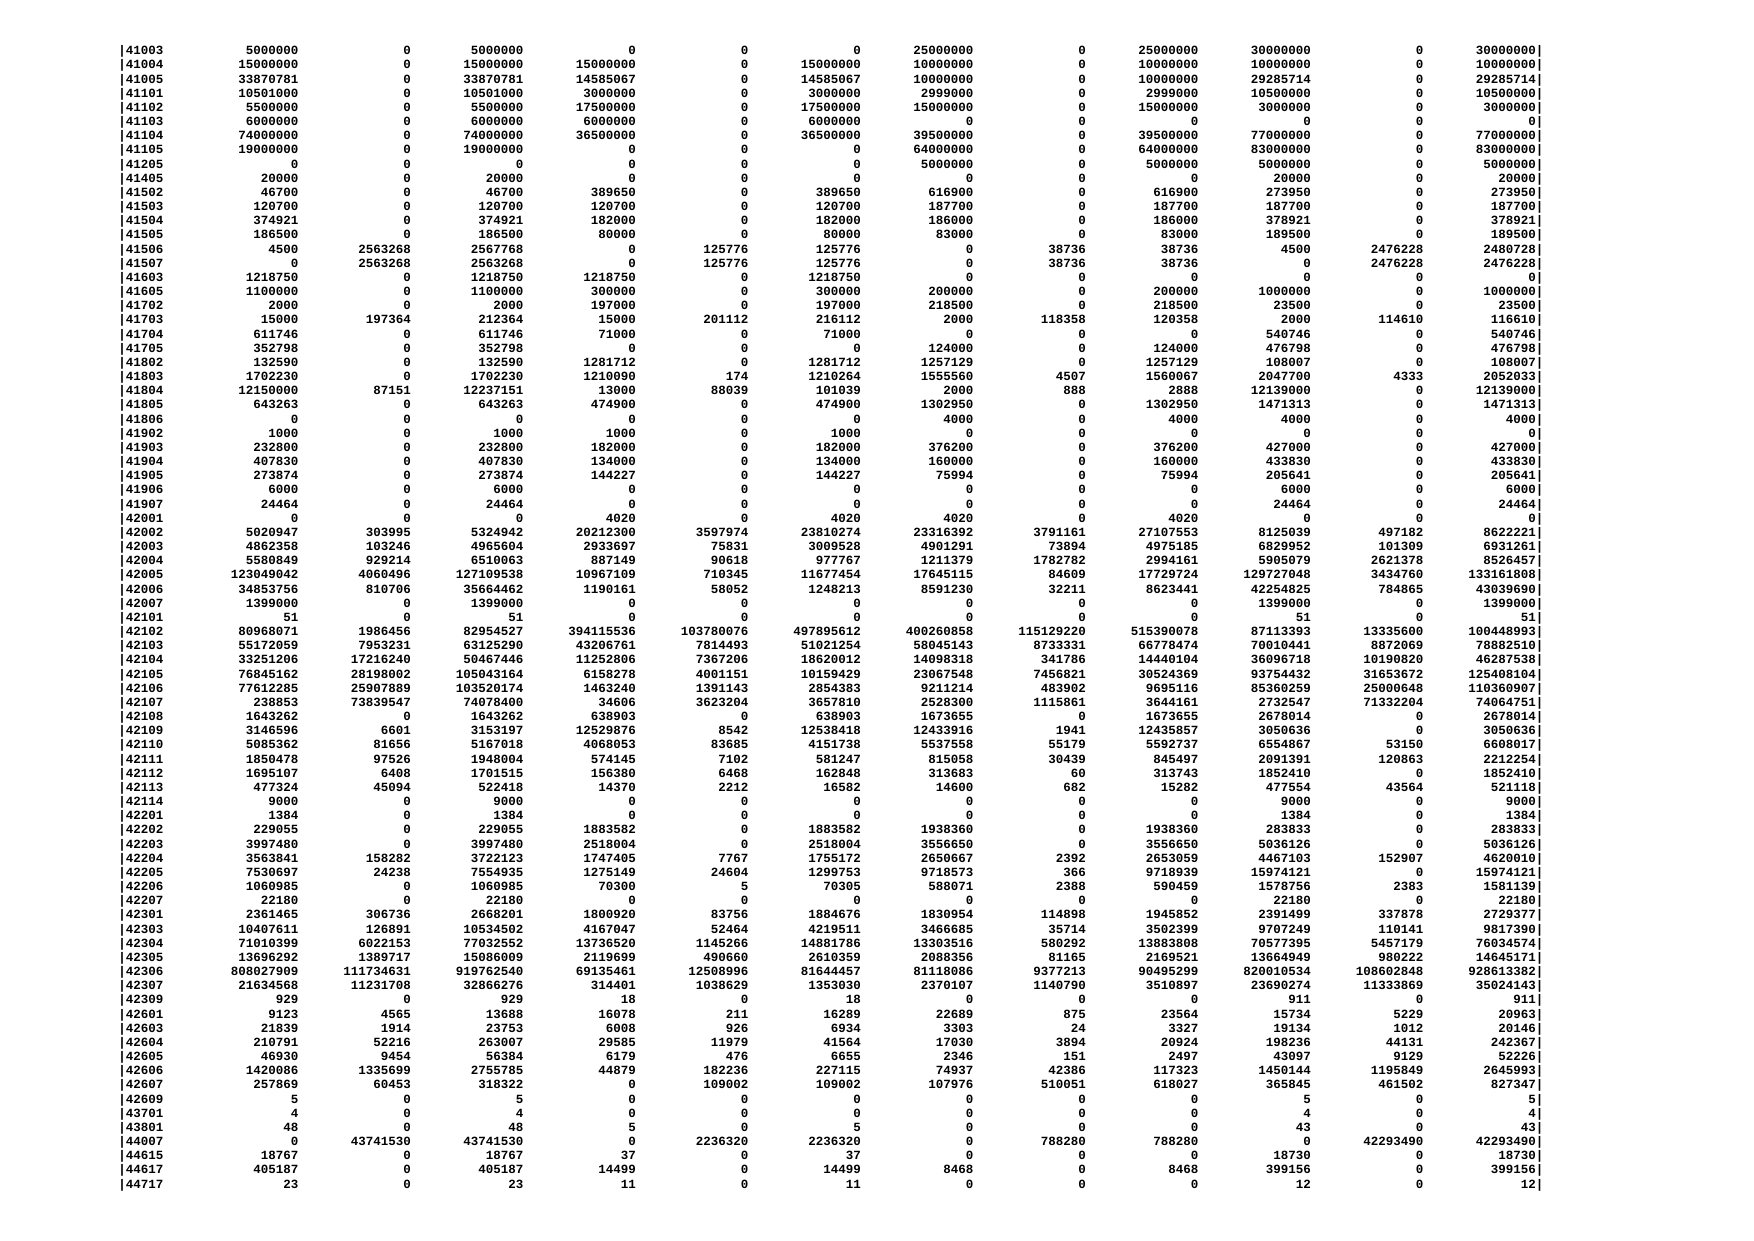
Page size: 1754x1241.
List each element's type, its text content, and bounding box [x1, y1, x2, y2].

text |41603 1218750 0 1218750 1218750 0 1218750 0 0 0 0 0 0| [118, 271, 1636, 285]
text |41605 1100000 0 1100000 300000 0 300000 200000 0 200000 1000000 0 1000000| [118, 285, 1636, 299]
text |42105 76845162 28198002 105043164 6158278 4001151 10159429 23067548 7456821 30524369 93754432 31653672 125408104| [118, 668, 1636, 682]
text |42301 2361465 306736 2668201 1800920 83756 1884676 1830954 114898 1945852 2391499 337878 2729377| [118, 908, 1636, 923]
text |41104 74000000 0 74000000 36500000 0 36500000 39500000 0 39500000 77000000 0 77000000| [118, 129, 1636, 143]
text |44717 23 0 23 11 0 11 0 0 0 12 0 12| [118, 1178, 1636, 1192]
text |42604 210791 52216 263007 29585 11979 41564 17030 3894 20924 198236 44131 242367| [118, 1036, 1636, 1050]
text |42607 257869 60453 318322 0 109002 109002 107976 510051 618027 365845 461502 827347| [118, 1078, 1636, 1093]
text |41504 374921 0 374921 182000 0 182000 186000 0 186000 378921 0 378921| [118, 214, 1636, 228]
text |41101 10501000 0 10501000 3000000 0 3000000 2999000 0 2999000 10500000 0 10500000| [118, 87, 1636, 101]
text |42113 477324 45094 522418 14370 2212 16582 14600 682 15282 477554 43564 521118| [118, 781, 1636, 795]
text |42207 22180 0 22180 0 0 0 0 0 0 22180 0 22180| [118, 894, 1636, 908]
text |41905 273874 0 273874 144227 0 144227 75994 0 75994 205641 0 205641| [118, 469, 1636, 483]
text |42001 0 0 0 4020 0 4020 4020 0 4020 0 0 0| [118, 512, 1636, 526]
text |41805 643263 0 643263 474900 0 474900 1302950 0 1302950 1471313 0 1471313| [118, 398, 1636, 413]
text |42204 3563841 158282 3722123 1747405 7767 1755172 2650667 2392 2653059 4467103 152907 4620010| [118, 852, 1636, 866]
text |42109 3146596 6601 3153197 12529876 8542 12538418 12433916 1941 12435857 3050636 0 3050636| [118, 724, 1636, 738]
text |41003 5000000 0 5000000 0 0 0 25000000 0 25000000 30000000 0 30000000| [118, 44, 1636, 58]
text |42007 1399000 0 1399000 0 0 0 0 0 0 1399000 0 1399000| [118, 597, 1636, 611]
text |42205 7530697 24238 7554935 1275149 24604 1299753 9718573 366 9718939 15974121 0 15974121| [118, 866, 1636, 880]
text |42606 1420086 1335699 2755785 44879 182236 227115 74937 42386 117323 1450144 1195849 2645993| [118, 1064, 1636, 1078]
text |42206 1060985 0 1060985 70300 5 70305 588071 2388 590459 1578756 2383 1581139| [118, 880, 1636, 894]
text |41502 46700 0 46700 389650 0 389650 616900 0 616900 273950 0 273950| [118, 186, 1636, 200]
text |41802 132590 0 132590 1281712 0 1281712 1257129 0 1257129 108007 0 108007| [118, 356, 1636, 370]
text |41704 611746 0 611746 71000 0 71000 0 0 0 540746 0 540746| [118, 328, 1636, 342]
text |42102 80968071 1986456 82954527 394115536 103780076 497895612 400260858 115129220 515390078 87113393 13335600 100448993| [118, 625, 1636, 639]
text |42006 34853756 810706 35664462 1190161 58052 1248213 8591230 32211 8623441 42254825 784865 43039690| [118, 583, 1636, 597]
text |42107 238853 73839547 74078400 34606 3623204 3657810 2528300 1115861 3644161 2732547 71332204 74064751| [118, 696, 1636, 710]
text |42201 1384 0 1384 0 0 0 0 0 0 1384 0 1384| [118, 809, 1636, 823]
text |41102 5500000 0 5500000 17500000 0 17500000 15000000 0 15000000 3000000 0 3000000| [118, 101, 1636, 115]
text |42110 5085362 81656 5167018 4068053 83685 4151738 5537558 55179 5592737 6554867 53150 6608017| [118, 738, 1636, 753]
text |41103 6000000 0 6000000 6000000 0 6000000 0 0 0 0 0 0| [118, 115, 1636, 129]
text |41702 2000 0 2000 197000 0 197000 218500 0 218500 23500 0 23500| [118, 299, 1636, 313]
text |42203 3997480 0 3997480 2518004 0 2518004 3556650 0 3556650 5036126 0 5036126| [118, 838, 1636, 852]
text |42307 21634568 11231708 32866276 314401 1038629 1353030 2370107 1140790 3510897 23690274 11333869 35024143| [118, 979, 1636, 993]
text |42004 5580849 929214 6510063 887149 90618 977767 1211379 1782782 2994161 5905079 2621378 8526457| [118, 554, 1636, 568]
text |44007 0 43741530 43741530 0 2236320 2236320 0 788280 788280 0 42293490 42293490| [118, 1135, 1636, 1149]
text |42101 51 0 51 0 0 0 0 0 0 51 0 51| [118, 611, 1636, 625]
text |41906 6000 0 6000 0 0 0 0 0 0 6000 0 6000| [118, 483, 1636, 498]
text |42108 1643262 0 1643262 638903 0 638903 1673655 0 1673655 2678014 0 2678014| [118, 710, 1636, 724]
text |42603 21839 1914 23753 6008 926 6934 3303 24 3327 19134 1012 20146| [118, 1022, 1636, 1036]
text |41803 1702230 0 1702230 1210090 174 1210264 1555560 4507 1560067 2047700 4333 2052033| [118, 370, 1636, 384]
text |41505 186500 0 186500 80000 0 80000 83000 0 83000 189500 0 189500| [118, 228, 1636, 243]
text |42103 55172059 7953231 63125290 43206761 7814493 51021254 58045143 8733331 66778474 70010441 8872069 78882510| [118, 639, 1636, 653]
text |41205 0 0 0 0 0 0 5000000 0 5000000 5000000 0 5000000| [118, 158, 1636, 172]
text |42306 808027909 111734631 919762540 69135461 12508996 81644457 81118086 9377213 90495299 820010534 108602848 928613382| [118, 965, 1636, 979]
text |42112 1695107 6408 1701515 156380 6468 162848 313683 60 313743 1852410 0 1852410| [118, 767, 1636, 781]
text |41904 407830 0 407830 134000 0 134000 160000 0 160000 433830 0 433830| [118, 455, 1636, 469]
text |42601 9123 4565 13688 16078 211 16289 22689 875 23564 15734 5229 20963| [118, 1008, 1636, 1022]
text |42114 9000 0 9000 0 0 0 0 0 0 9000 0 9000| [118, 795, 1636, 809]
text |42104 33251206 17216240 50467446 11252806 7367206 18620012 14098318 341786 14440104 36096718 10190820 46287538| [118, 653, 1636, 668]
text |41005 33870781 0 33870781 14585067 0 14585067 10000000 0 10000000 29285714 0 29285714| [118, 73, 1636, 87]
text |41703 15000 197364 212364 15000 201112 216112 2000 118358 120358 2000 114610 116610| [118, 313, 1636, 328]
text |42003 4862358 103246 4965604 2933697 75831 3009528 4901291 73894 4975185 6829952 101309 6931261| [118, 540, 1636, 554]
text |41804 12150000 87151 12237151 13000 88039 101039 2000 888 2888 12139000 0 12139000| [118, 384, 1636, 398]
text |42002 5020947 303995 5324942 20212300 3597974 23810274 23316392 3791161 27107553 8125039 497182 8622221| [118, 526, 1636, 540]
text |43701 4 0 4 0 0 0 0 0 0 4 0 4| [118, 1107, 1636, 1121]
text |41705 352798 0 352798 0 0 0 124000 0 124000 476798 0 476798| [118, 342, 1636, 356]
text |44615 18767 0 18767 37 0 37 0 0 0 18730 0 18730| [118, 1149, 1636, 1163]
text |42202 229055 0 229055 1883582 0 1883582 1938360 0 1938360 283833 0 283833| [118, 823, 1636, 838]
text |41105 19000000 0 19000000 0 0 0 64000000 0 64000000 83000000 0 83000000| [118, 143, 1636, 158]
text |41405 20000 0 20000 0 0 0 0 0 0 20000 0 20000| [118, 172, 1636, 186]
text |42309 929 0 929 18 0 18 0 0 0 911 0 911| [118, 993, 1636, 1008]
text |41503 120700 0 120700 120700 0 120700 187700 0 187700 187700 0 187700| [118, 200, 1636, 214]
text |42609 5 0 5 0 0 0 0 0 0 5 0 5| [118, 1093, 1636, 1107]
text |41903 232800 0 232800 182000 0 182000 376200 0 376200 427000 0 427000| [118, 441, 1636, 455]
text |42605 46930 9454 56384 6179 476 6655 2346 151 2497 43097 9129 52226| [118, 1050, 1636, 1064]
text |42304 71010399 6022153 77032552 13736520 1145266 14881786 13303516 580292 13883808 70577395 5457179 76034574| [118, 937, 1636, 951]
text |42303 10407611 126891 10534502 4167047 52464 4219511 3466685 35714 3502399 9707249 110141 9817390| [118, 923, 1636, 937]
text |41507 0 2563268 2563268 0 125776 125776 0 38736 38736 0 2476228 2476228| [118, 257, 1636, 271]
text |43801 48 0 48 5 0 5 0 0 0 43 0 43| [118, 1121, 1636, 1135]
text |41907 24464 0 24464 0 0 0 0 0 0 24464 0 24464| [118, 498, 1636, 512]
text |41806 0 0 0 0 0 0 4000 0 4000 4000 0 4000| [118, 413, 1636, 427]
text |41506 4500 2563268 2567768 0 125776 125776 0 38736 38736 4500 2476228 2480728| [118, 243, 1636, 257]
text |41902 1000 0 1000 1000 0 1000 0 0 0 0 0 0| [118, 427, 1636, 441]
text |41004 15000000 0 15000000 15000000 0 15000000 10000000 0 10000000 10000000 0 10000000| [118, 58, 1636, 73]
text |42111 1850478 97526 1948004 574145 7102 581247 815058 30439 845497 2091391 120863 2212254| [118, 753, 1636, 767]
text |42305 13696292 1389717 15086009 2119699 490660 2610359 2088356 81165 2169521 13664949 980222 14645171| [118, 951, 1636, 965]
text |42106 77612285 25907889 103520174 1463240 1391143 2854383 9211214 483902 9695116 85360259 25000648 110360907| [118, 682, 1636, 696]
text |44617 405187 0 405187 14499 0 14499 8468 0 8468 399156 0 399156| [118, 1163, 1636, 1178]
text |42005 123049042 4060496 127109538 10967109 710345 11677454 17645115 84609 17729724 129727048 3434760 133161808| [118, 568, 1636, 583]
